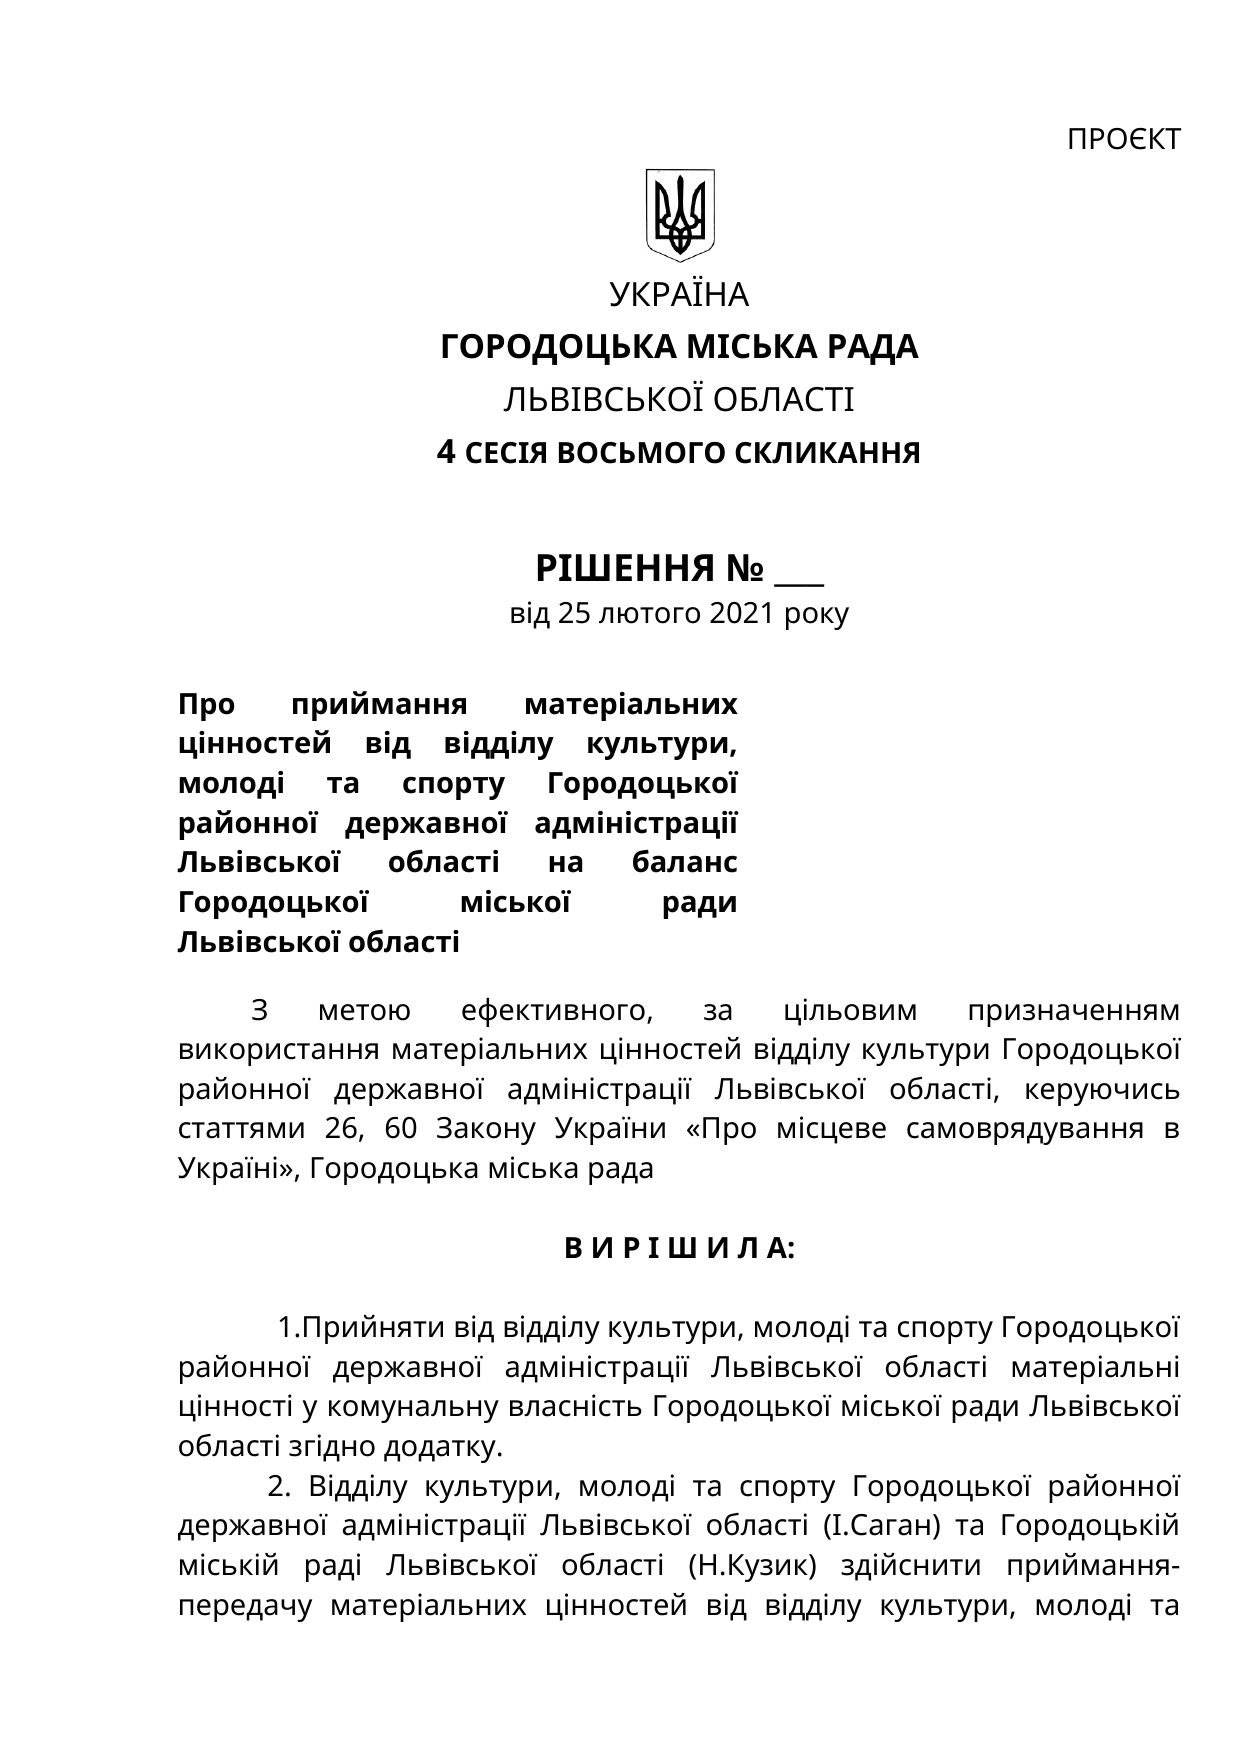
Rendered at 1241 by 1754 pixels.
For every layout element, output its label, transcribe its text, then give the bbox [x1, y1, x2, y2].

text В И Р І Ш И Л А: [177, 1227, 1181, 1267]
text УКРАЇНА [177, 271, 1181, 317]
text ГОРОДОЦЬКА МІСЬКА РАДА [177, 323, 1181, 369]
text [177, 1465, 1181, 1624]
picture [633, 163, 726, 267]
text Про приймання матеріальних цінностей від відділу культури, молоді та спорту Городоцької районної державної адміністрації Львівської області на баланс Городоцької міської ради Львівської області [177, 683, 738, 961]
text ПРОЄКТ [177, 118, 1181, 158]
text РІШЕННЯ № ___ [177, 541, 1181, 592]
text З метою ефективного, за цільовим призначенням використання матеріальних цінностей відділу культури Городоцької районної державної адміністрації Львівської області, керуючись статтями 26, 60 Закону України «Про місцеве самоврядування в Україні», Городоцька міська рада [177, 989, 1181, 1187]
text 4 сесія восьмого скликання [177, 428, 1181, 473]
text 1.Прийняти від відділу культури, молоді та спорту Городоцької районної державної адміністрації Львівської області матеріальні цінності у комунальну власність Городоцької міської ради Львівської області згідно додатку. [177, 1306, 1181, 1465]
text від 25 лютого 2021 року [177, 592, 1181, 632]
text ЛЬВІВСЬКОЇ ОБЛАСТІ [177, 376, 1181, 421]
